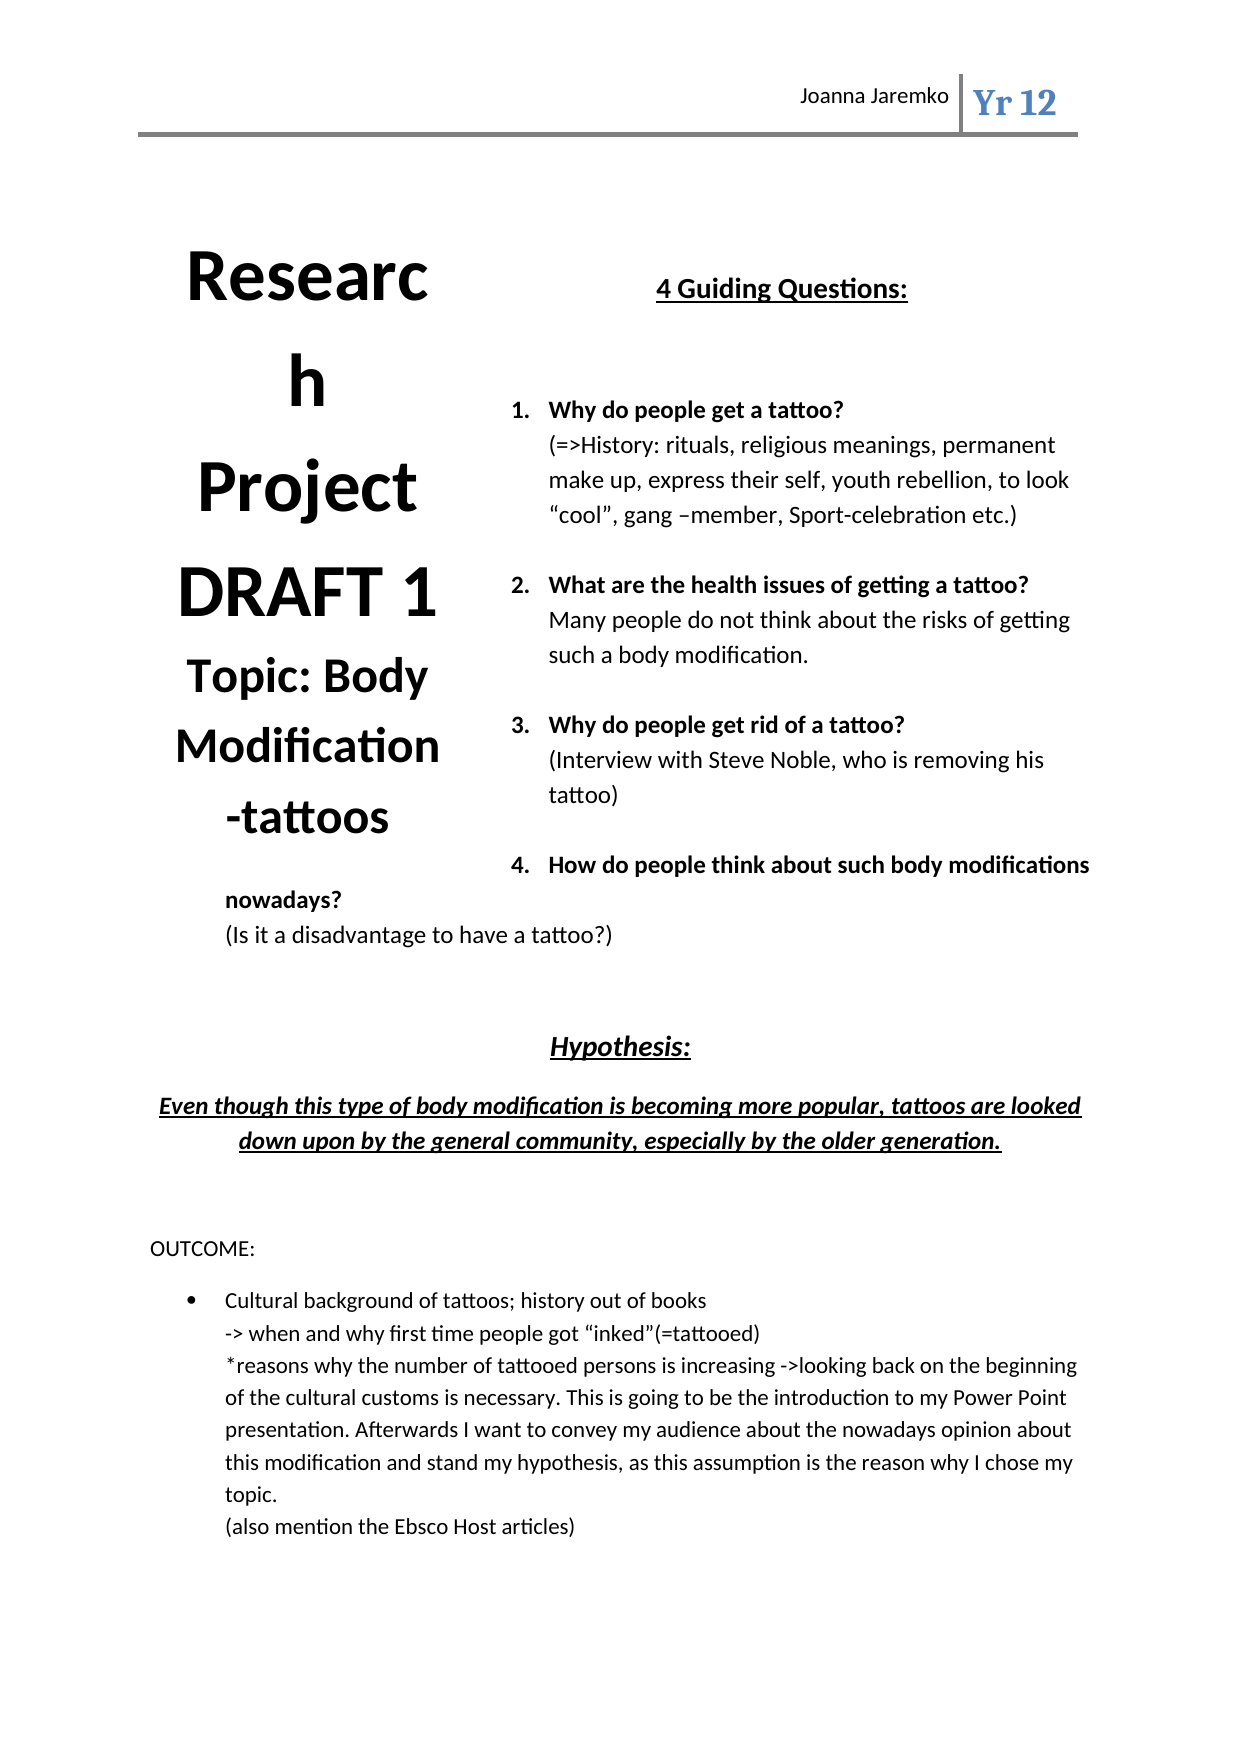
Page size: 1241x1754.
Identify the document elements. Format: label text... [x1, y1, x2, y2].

text 4 Guiding Questions: [150, 271, 1090, 306]
list (Is it a disadvantage to have a tattoo?) [225, 919, 1090, 950]
list How do people think about such body modifications nowadays? [187, 849, 1090, 915]
list Cultural background of tattoos; history out of books -> when and why first time people got “inked”(=tattooed) *reasons why the number of tattooed persons is increasing ->looking back on the beginning of the cultural customs is necessary. This is going to be the introduction to my Power Point presentation. Afterwards I want to convey my audience about the nowadays opinion about this modification and stand my hypothesis, as this assumption is the reason why I chose my topic. (also mention the Ebsco Host articles) [187, 1287, 1090, 1540]
list (=>History: rituals, religious meanings, permanent make up, express their self, youth rebellion, to look “cool”, gang –member, Sport-celebration etc.) [225, 429, 1090, 530]
list What are the health issues of getting a tattoo? [187, 569, 1090, 600]
list Why do people get a tattoo? [187, 394, 1090, 425]
list Many people do not think about the risks of getting such a body modification. [225, 604, 1090, 670]
list Why do people get rid of a tattoo? [187, 709, 1090, 740]
list (Interview with Steve Noble, who is removing his tattoo) [225, 744, 1090, 810]
text Even though this type of body modification is becoming more popular, tattoos are looked down upon by the general community, especially by the older generation. [150, 1090, 1090, 1155]
text Hypothesis: [150, 1028, 1090, 1064]
text OUTCOME: [150, 1234, 1090, 1262]
